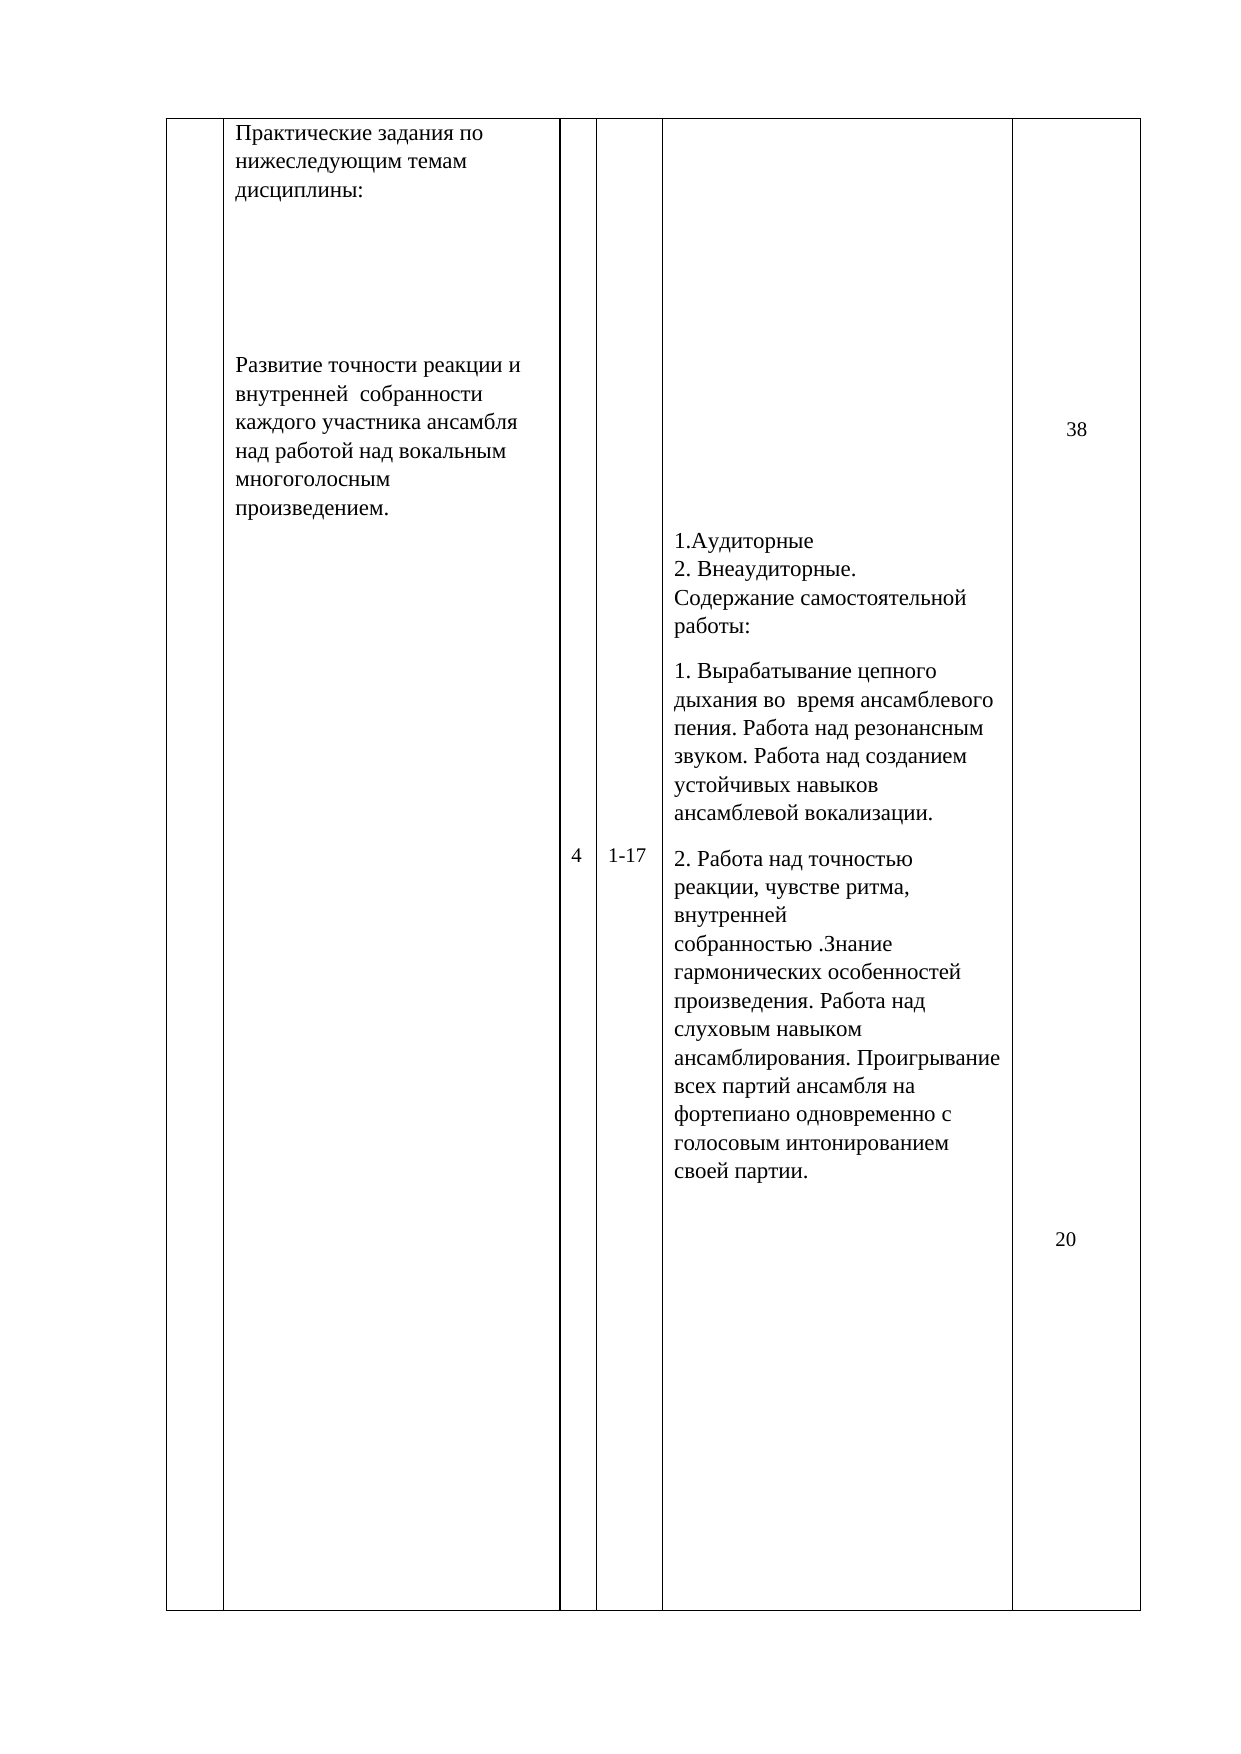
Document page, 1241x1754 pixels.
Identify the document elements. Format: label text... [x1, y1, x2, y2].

table_cell 1-17 [597, 119, 662, 1610]
table_cell 4 [561, 119, 596, 1610]
table_cell Практические задания по нижеследующим темам дисциплины: Развитие точности реакции и внутренней собранности каждого участника ансамбля над работой над вокальным многоголосным произведением. [224, 119, 559, 1610]
table_cell [167, 119, 223, 1610]
table_cell 1.Аудиторные 2. Внеаудиторные. Содержание самостоятельной работы: 1. Вырабатывание цепного дыхания во время ансамблевого пения. Работа над резонансным звуком. Работа над созданием устойчивых навыков ансамблевой вокализации. 2. Работа над точностью реакции, чувстве ритма, внутренней собранностью .Знание гармонических особенностей произведения. Работа над слуховым навыком ансамблирования. Проигрывание всех партий ансамбля на фортепиано одновременно с голосовым интонированием своей партии. [663, 119, 1012, 1610]
table_cell 38 20 [1013, 119, 1140, 1610]
